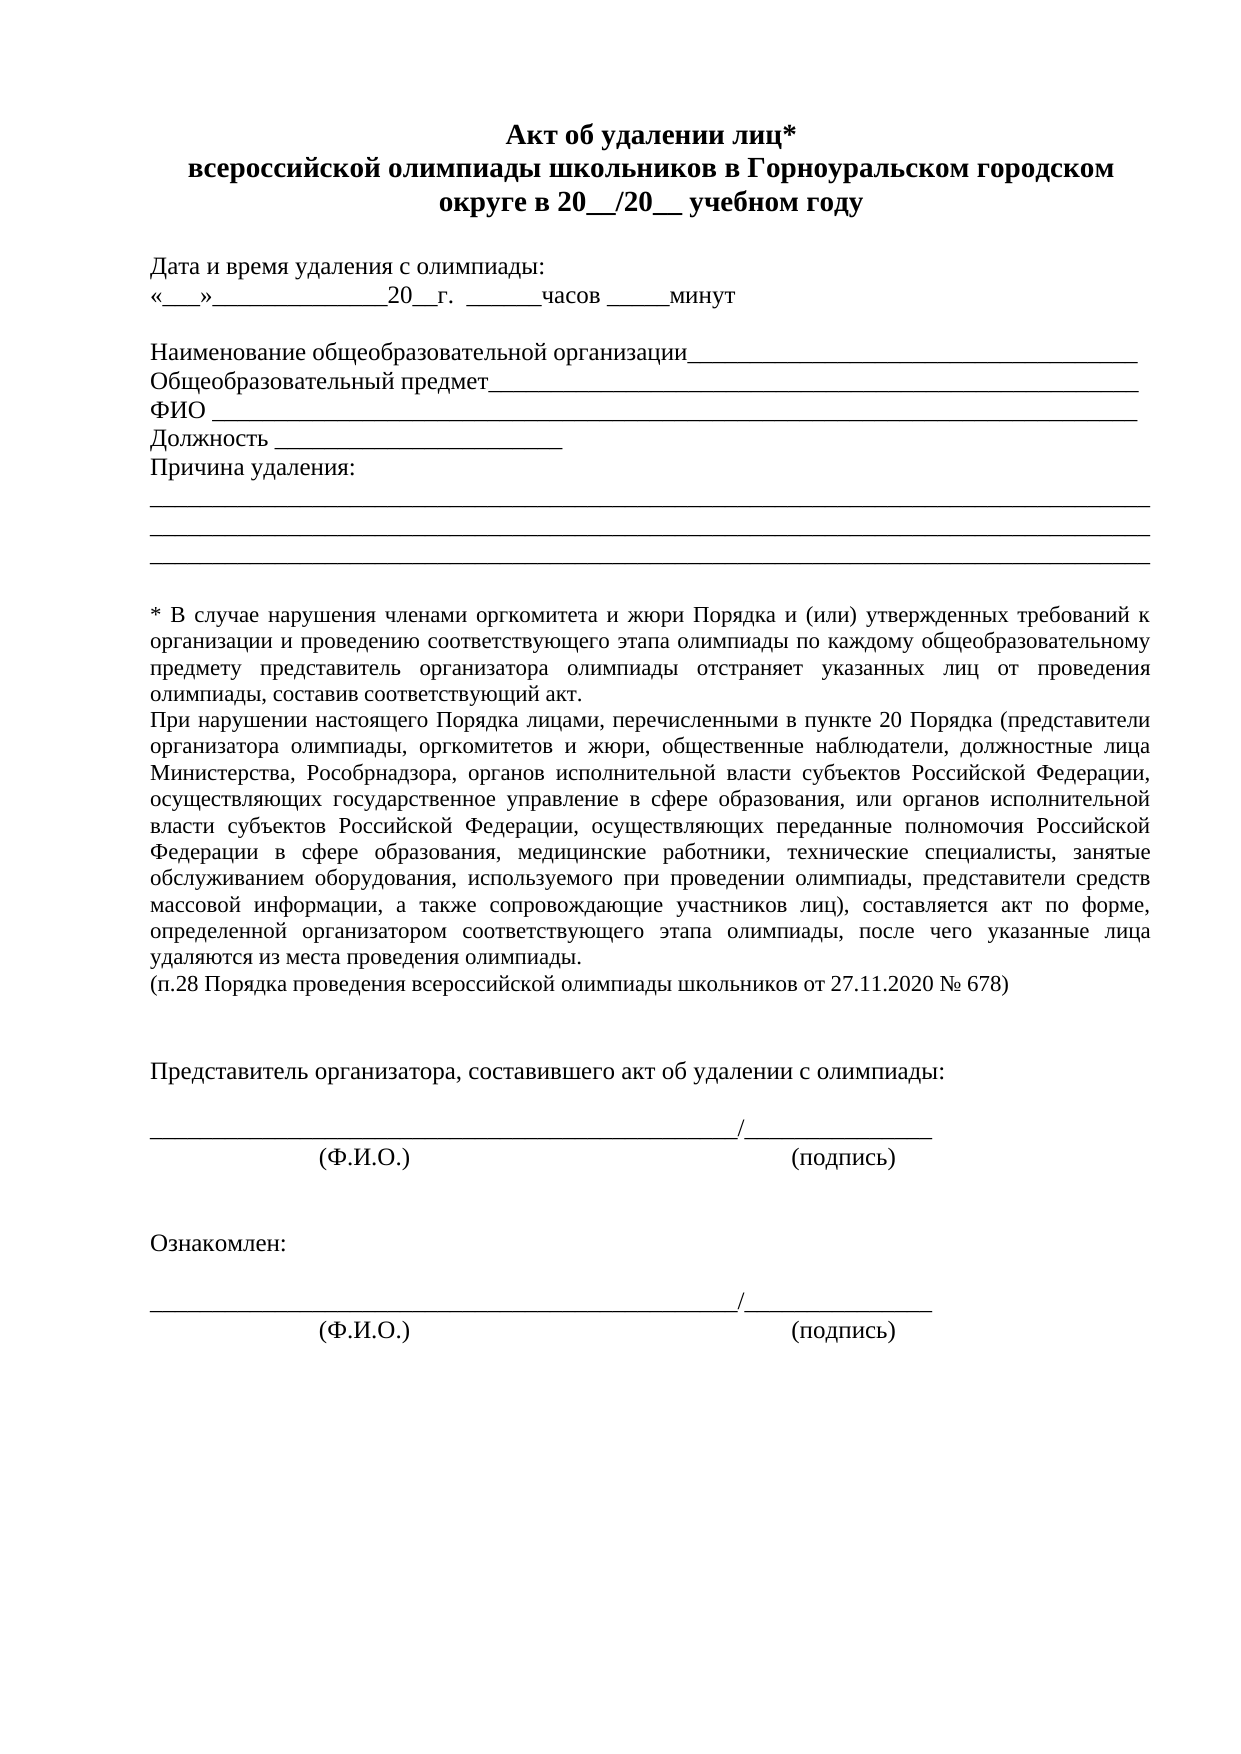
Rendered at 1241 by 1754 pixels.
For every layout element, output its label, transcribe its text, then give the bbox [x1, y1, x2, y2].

text _______________________________________________/_______________ [150, 1286, 1152, 1315]
text Дата и время удаления с олимпиады: [150, 251, 1152, 280]
text _______________________________________________/_______________ [150, 1113, 1152, 1142]
text «___»______________20__г. ______часов _____минут [150, 280, 1152, 308]
text всероссийской олимпиады школьников в Горноуральском городском округе в 20__/20__ учебном году [150, 150, 1152, 217]
text Акт об удалении лиц* [150, 117, 1152, 150]
text ФИО __________________________________________________________________________ [150, 395, 1152, 423]
text Причина удаления: ________________________________________________________________________________________________________________________________________________________________________________________________________________________________________________ [150, 452, 1152, 567]
text * В случае нарушения членами оргкомитета и жюри Порядка и (или) утвержденных требований к организации и проведению соответствующего этапа олимпиады по каждому общеобразовательному предмету представитель организатора олимпиады отстраняет указанных лиц от проведения олимпиады, составив соответствующий акт. [150, 601, 1152, 706]
text Представитель организатора, составившего акт об удалении с олимпиады: [150, 1056, 1152, 1085]
text При нарушении настоящего Порядка лицами, перечисленными в пункте 20 Порядка (представители организатора олимпиады, оргкомитетов и жюри, общественные наблюдатели, должностные лица Министерства, Рособрнадзора, органов исполнительной власти субъектов Российской Федерации, осуществляющих государственное управление в сфере образования, или органов исполнительной власти субъектов Российской Федерации, осуществляющих переданные полномочия Российской Федерации в сфере образования, медицинские работники, технические специалисты, занятые обслуживанием оборудования, используемого при проведении олимпиады, представители средств массовой информации, а также сопровождающие участников лиц), составляется акт по форме, определенной организатором соответствующего этапа олимпиады, после чего указанные лица удаляются из места проведения олимпиады. [150, 706, 1152, 970]
text Ознакомлен: [150, 1228, 1152, 1257]
text (Ф.И.О.) (подпись) [150, 1142, 1152, 1171]
text (п.28 Порядка проведения всероссийской олимпиады школьников от 27.11.2020 № 678) [150, 970, 1152, 996]
text Должность _______________________ [150, 423, 1152, 452]
text Наименование общеобразовательной организации____________________________________ [150, 337, 1152, 366]
text (Ф.И.О.) (подпись) [150, 1315, 1152, 1343]
text Общеобразовательный предмет____________________________________________________ [150, 366, 1152, 395]
